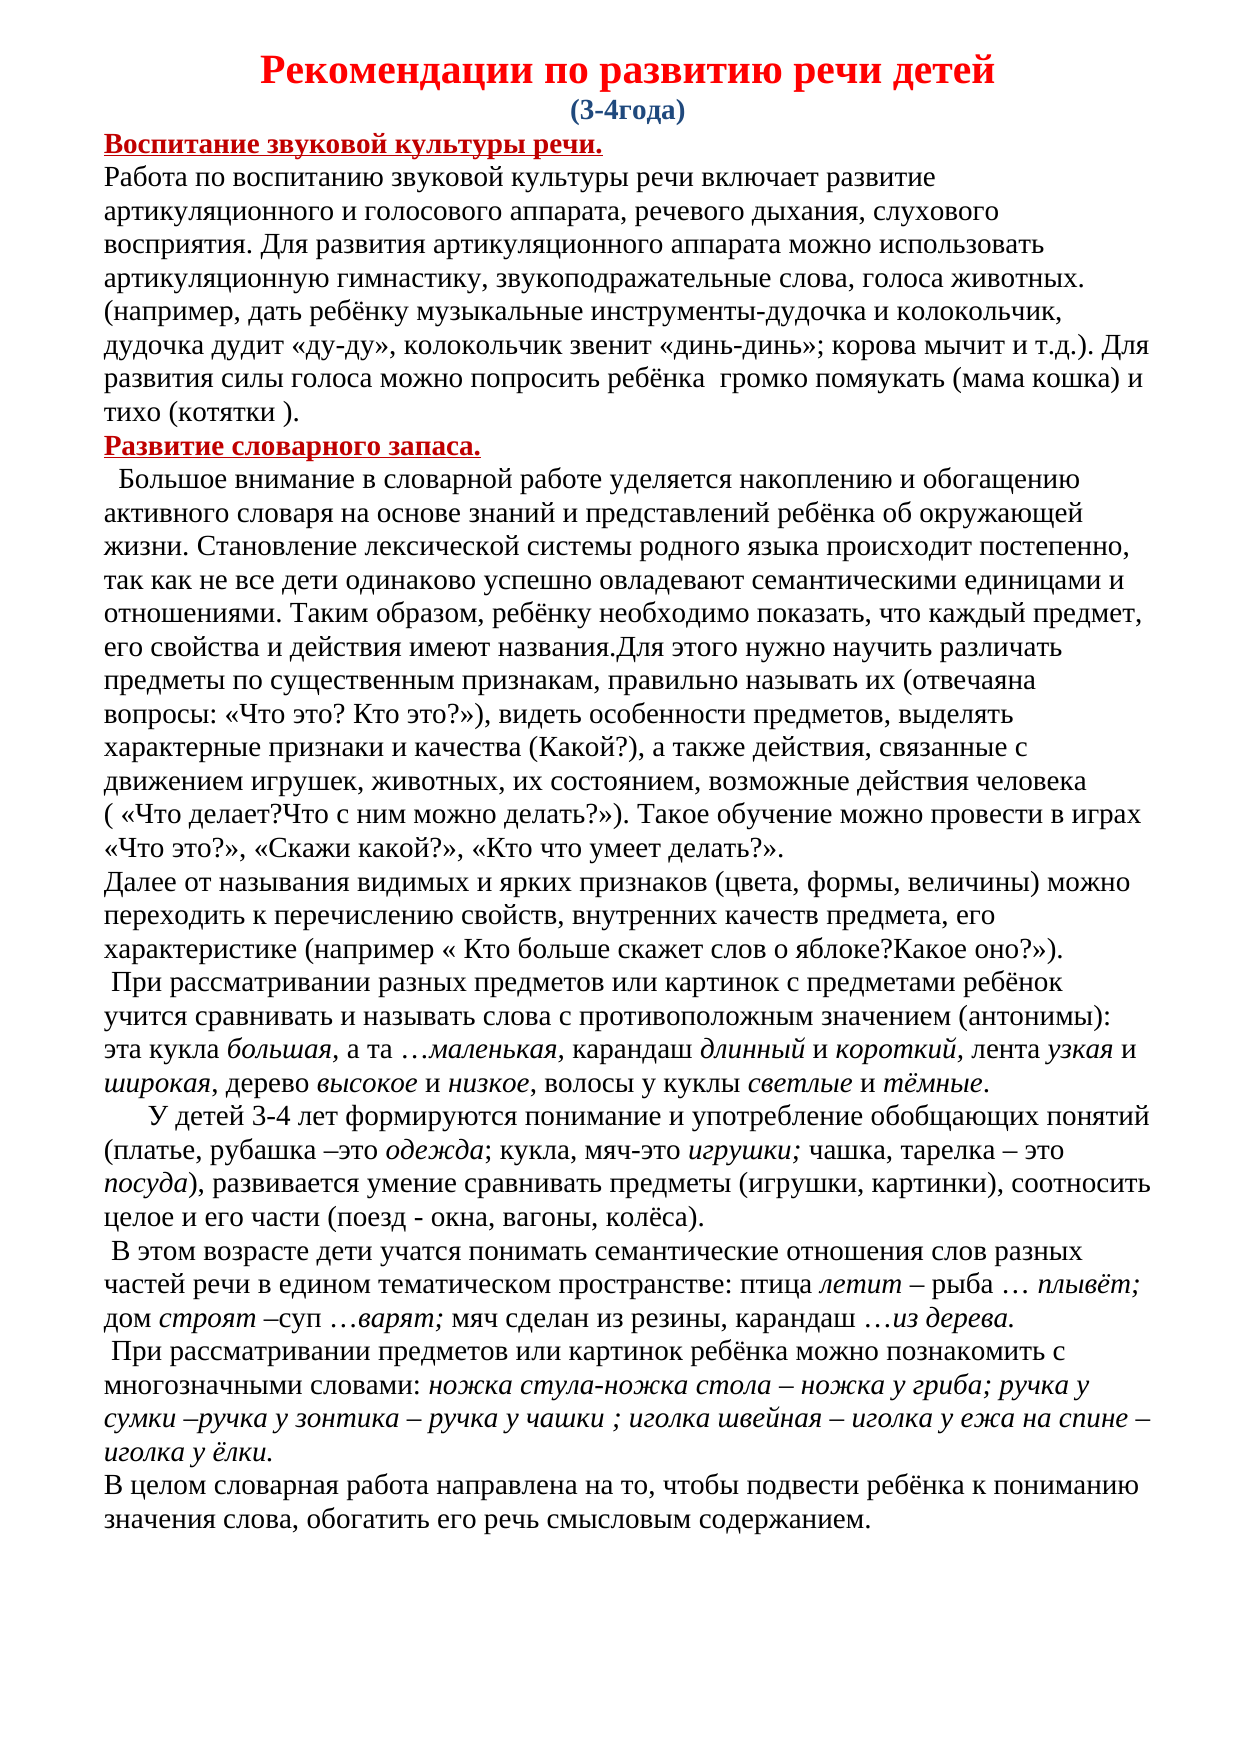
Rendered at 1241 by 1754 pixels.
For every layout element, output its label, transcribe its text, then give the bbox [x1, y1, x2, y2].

text В этом возрасте дети учатся понимать семантические отношения слов разных частей речи в едином тематическом пространстве: птица летит – рыба … плывёт; дом строят –суп …варят; мяч сделан из резины, карандаш …из дерева. [103, 1233, 1152, 1333]
text (3-4года) [103, 92, 1152, 126]
text Рекомендации по развитию речи детей [103, 44, 1152, 92]
text Далее от называния видимых и ярких признаков (цвета, формы, величины) можно переходить к перечислению свойств, внутренних качеств предмета, его характеристике (например « Кто больше скажет слов о яблоке?Какое оно?»). [103, 864, 1152, 964]
text При рассматривании предметов или картинок ребёнка можно познакомить с многозначными словами: ножка стула-ножка стола – ножка у гриба; ручка у сумки –ручка у зонтика – ручка у чашки ; иголка швейная – иголка у ежа на спине – иголка у ёлки. [103, 1333, 1152, 1467]
text Работа по воспитанию звуковой культуры речи включает развитие артикуляционного и голосового аппарата, речевого дыхания, слухового восприятия. Для развития артикуляционного аппарата можно использовать артикуляционную гимнастику, звукоподражательные слова, голоса животных.(например, дать ребёнку музыкальные инструменты-дудочка и колокольчик, дудочка дудит «ду-ду», колокольчик звенит «динь-динь»; корова мычит и т.д.). Для развития силы голоса можно попросить ребёнка громко помяукать (мама кошка) и тихо (котятки ). [103, 159, 1152, 428]
text В целом словарная работа направлена на то, чтобы подвести ребёнка к пониманию значения слова, обогатить его речь смысловым содержанием. [103, 1467, 1152, 1534]
text ( «Что делает?Что с ним можно делать?»). Такое обучение можно провести в играх «Что это?», «Скажи какой?», «Кто что умеет делать?». [103, 797, 1152, 864]
text У детей 3-4 лет формируются понимание и употребление обобщающих понятий (платье, рубашка –это одежда; кукла, мяч-это игрушки; чашка, тарелка – это посуда), развивается умение сравнивать предметы (игрушки, картинки), соотносить целое и его части (поезд - окна, вагоны, колёса). [103, 1098, 1152, 1233]
text Воспитание звуковой культуры речи. [103, 126, 1152, 159]
text Развитие словарного запаса. [103, 428, 1152, 461]
text При рассматривании разных предметов или картинок с предметами ребёнок учится сравнивать и называть слова с противоположным значением (антонимы): эта кукла большая, а та …маленькая, карандаш длинный и короткий, лента узкая и широкая, дерево высокое и низкое, волосы у куклы светлые и тёмные. [103, 964, 1152, 1098]
text Большое внимание в словарной работе уделяется накоплению и обогащению активного словаря на основе знаний и представлений ребёнка об окружающей жизни. Становление лексической системы родного языка происходит постепенно, так как не все дети одинаково успешно овладевают семантическими единицами и отношениями. Таким образом, ребёнку необходимо показать, что каждый предмет, его свойства и действия имеют названия.Для этого нужно научить различать предметы по существенным признакам, правильно называть их (отвечаяна вопросы: «Что это? Кто это?»), видеть особенности предметов, выделять характерные признаки и качества (Какой?), а также действия, связанные с движением игрушек, животных, их состоянием, возможные действия человека [103, 461, 1152, 797]
